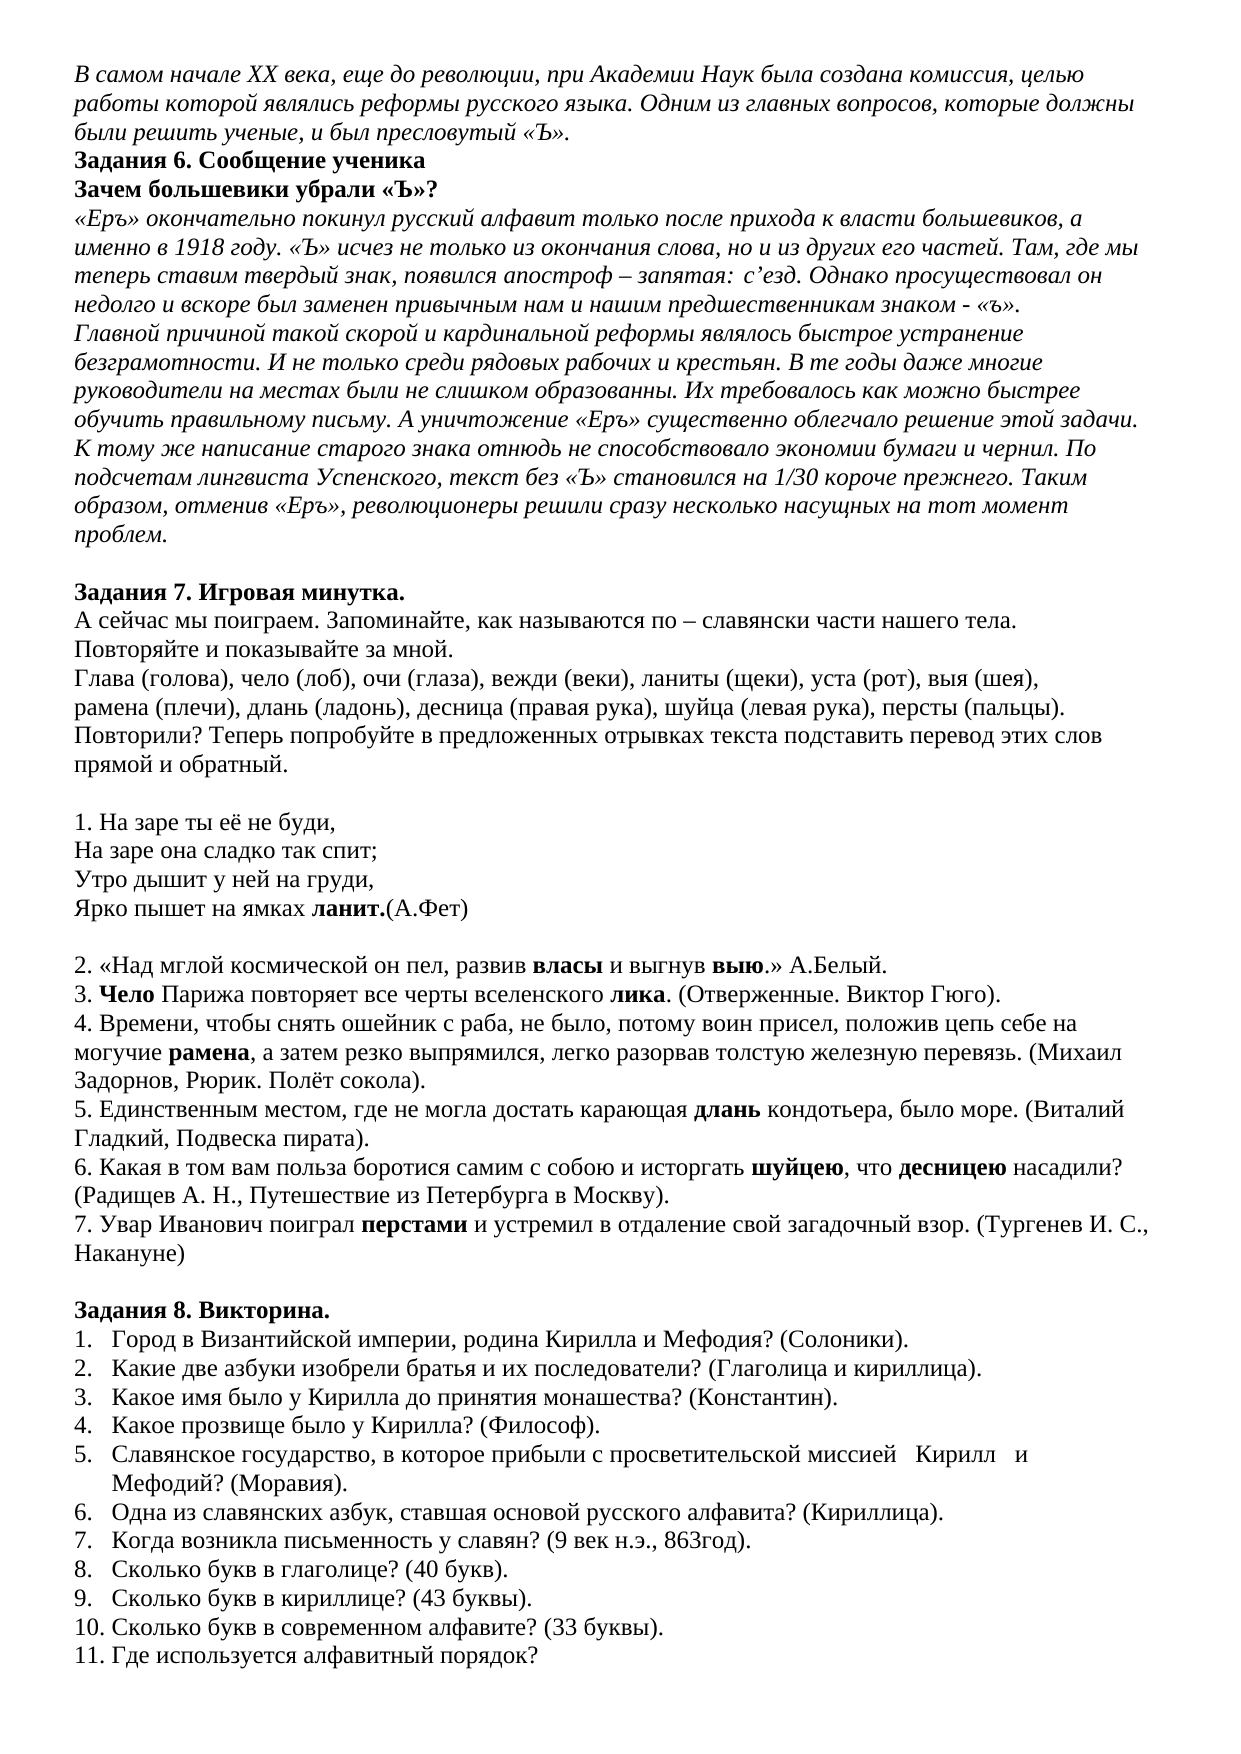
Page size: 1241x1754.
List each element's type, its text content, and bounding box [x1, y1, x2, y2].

list Город в Византийской империи, родина Кирилла и Мефодия? (Солоники). [74, 1324, 1152, 1353]
text 5. Единственным местом, где не могла достать карающая длань кондотьера, было море. (Виталий Гладкий, Подвеска пирата). [74, 1094, 1152, 1152]
list Когда возникла письменность у славян? (9 век н.э., 863год). [74, 1525, 1152, 1554]
list Какие две азбуки изобрели братья и их последователи? (Глаголица и кириллица). [74, 1353, 1152, 1382]
text Задания 8. Викторина. [74, 1295, 1152, 1324]
text «Еръ» окончательно покинул русский алфавит только после прихода к власти большевиков, а именно в 1918 году. «Ъ» исчез не только из окончания слова, но и из других его частей. Там, где мы теперь ставим твердый знак, появился апостроф – запятая: с’езд. Однако просуществовал он недолго и вскоре был заменен привычным нам и нашим предшественникам знаком - «ъ». [74, 203, 1152, 318]
text 2. «Над мглой космической он пел, развив власы и выгнув выю.» А.Белый. [74, 950, 1152, 979]
text 6. Какая в том вам польза боротися самим с собою и исторгать шуйцею, что десницею насадили? (Радищев А. Н., Путешествие из Петербурга в Москву). [74, 1152, 1152, 1209]
text Повторяйте и показывайте за мной. [74, 634, 1152, 663]
text Зачем большевики убрали «Ъ»? [74, 174, 1152, 203]
list Сколько букв в кириллице? (43 буквы). [74, 1583, 1152, 1612]
list Где используется алфавитный порядок? [74, 1640, 1152, 1669]
list Какое прозвище было у Кирилла? (Философ). [74, 1410, 1152, 1439]
text А сейчас мы поиграем. Запоминайте, как называются по – славянски части нашего тела. [74, 605, 1152, 634]
text Главной причиной такой скорой и кардинальной реформы являлось быстрое устранение безграмотности. И не только среди рядовых рабочих и крестьян. В те годы даже многие руководители на местах были не слишком образованны. Их требовалось как можно быстрее обучить правильному письму. А уничтожение «Еръ» существенно облегчало решение этой задачи. [74, 318, 1152, 433]
text 4. Времени, чтобы снять ошейник с раба, не было, потому воин присел, положив цепь себе на могучие рамена, а затем резко выпрямился, легко разорвав толстую железную перевязь. (Михаил Задорнов, Рюрик. Полёт сокола). [74, 1008, 1152, 1094]
text Задания 7. Игровая минутка. [74, 577, 1152, 605]
text Задания 6. Сообщение ученика [74, 145, 1152, 174]
list Сколько букв в современном алфавите? (33 буквы). [74, 1612, 1152, 1640]
text В самом начале ХХ века, еще до революции, при Академии Наук была создана комиссия, целью работы которой являлись реформы русского языка. Одним из главных вопросов, которые должны были решить ученые, и был пресловутый «Ъ». [74, 59, 1152, 145]
text К тому же написание старого знака отнюдь не способствовало экономии бумаги и чернил. По подсчетам лингвиста Успенского, текст без «Ъ» становился на 1/30 короче прежнего. Таким образом, отменив «Еръ», революционеры решили сразу несколько насущных на тот момент проблем. [74, 433, 1152, 548]
text Повторили? Теперь попробуйте в предложенных отрывках текста подставить перевод этих слов прямой и обратный. [74, 720, 1152, 778]
list Какое имя было у Кирилла до принятия монашества? (Константин). [74, 1382, 1152, 1410]
text 3. Чело Парижа повторяет все черты вселенского лика. (Отверженные. Виктор Гюго). [74, 979, 1152, 1008]
list Славянское государство, в которое прибыли с просветительской миссией Кирилл и Мефодий? (Моравия). [74, 1439, 1152, 1497]
text 1. На заре ты её не буди, На заре она сладко так спит; Утро дышит у ней на груди, Ярко пышет на ямках ланит.(А.Фет) [74, 807, 1152, 922]
list Одна из славянских азбук, ставшая основой русского алфавита? (Кириллица). [74, 1497, 1152, 1525]
text 7. Увар Иванович поиграл перстами и устремил в отдаление свой загадочный взор. (Тургенев И. С., Накануне) [74, 1209, 1152, 1267]
text Глава (голова), чело (лоб), очи (глаза), вежди (веки), ланиты (щеки), уста (рот), выя (шея), рамена (плечи), длань (ладонь), десница (правая рука), шуйца (левая рука), персты (пальцы). [74, 663, 1152, 720]
list Сколько букв в глаголице? (40 букв). [74, 1554, 1152, 1583]
